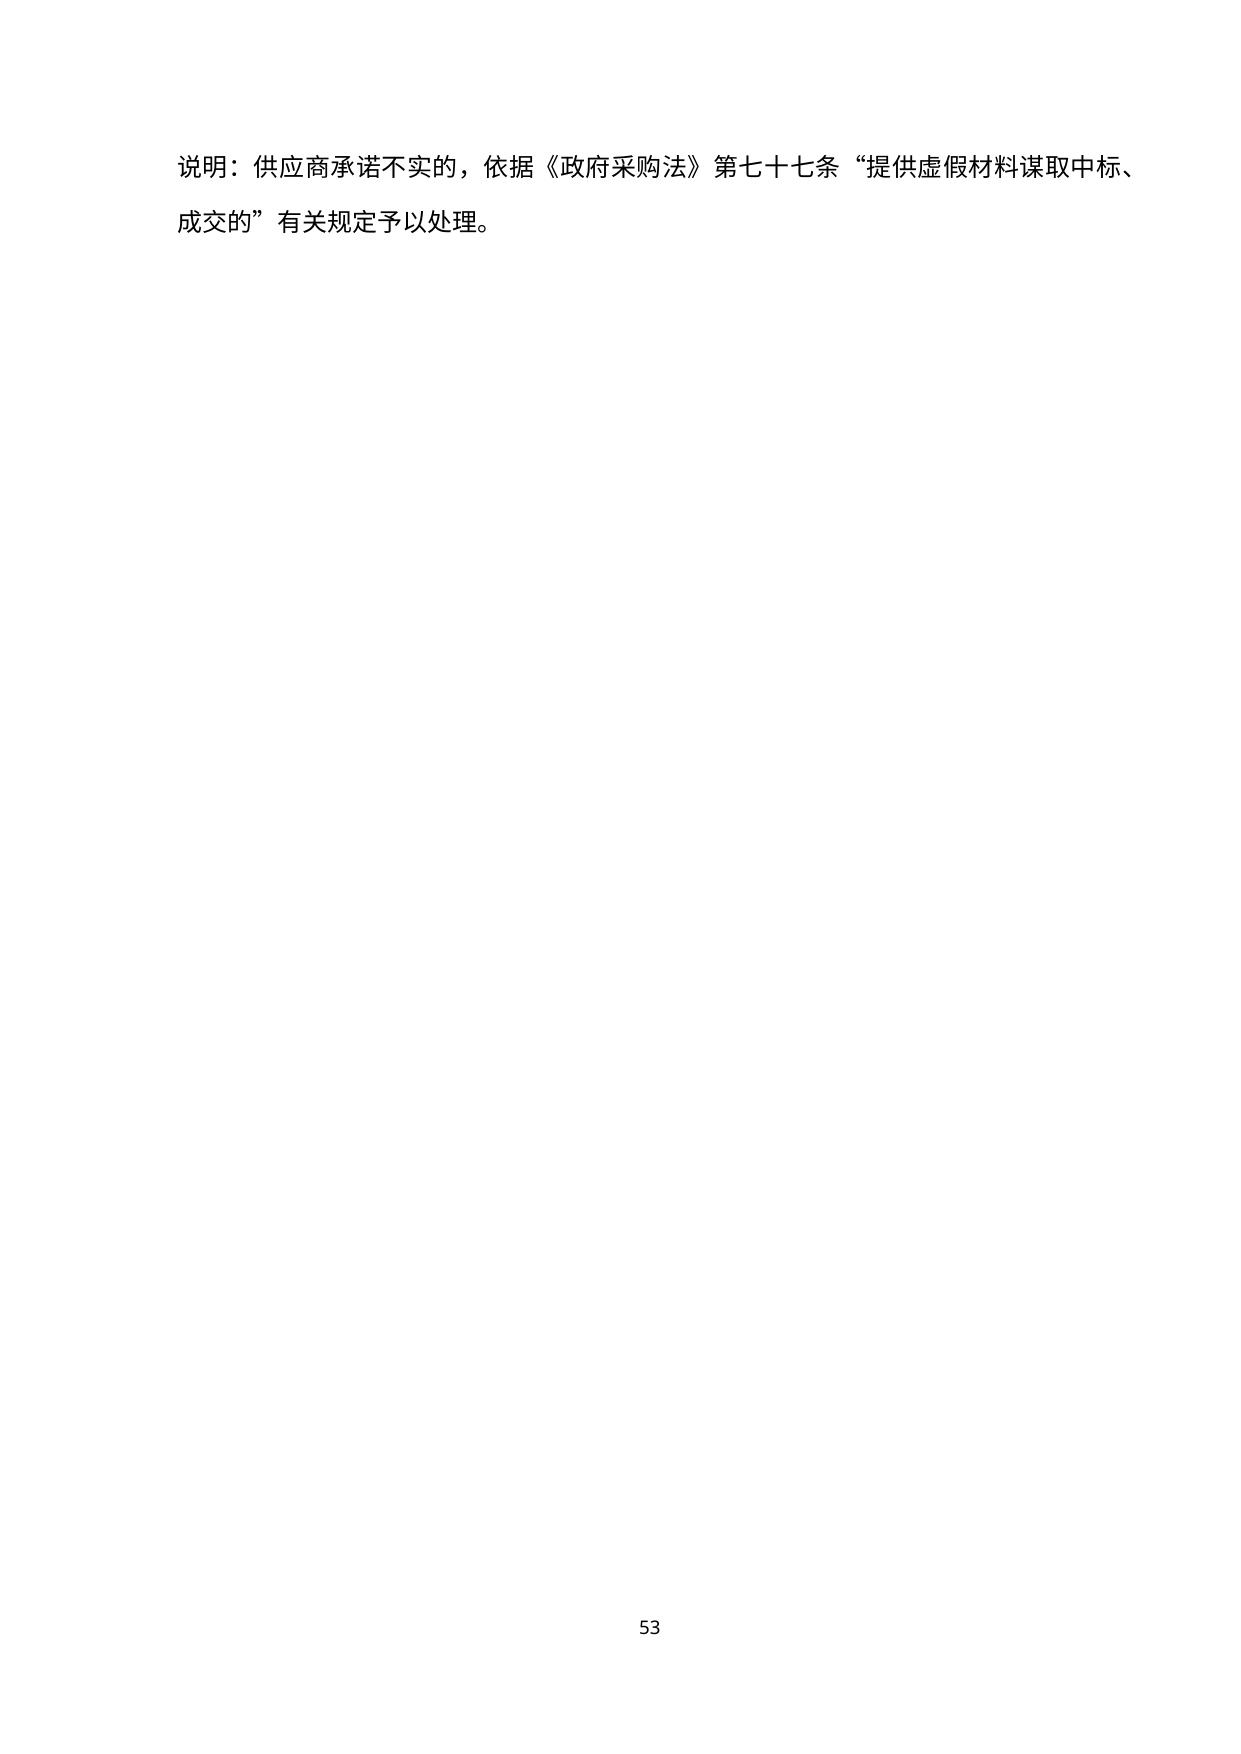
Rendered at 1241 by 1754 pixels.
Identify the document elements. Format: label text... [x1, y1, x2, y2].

text 说明：供应商承诺不实的，依据《政府采购法》第七十七条“提供虚假材料谋取中标、成交的”有关规定予以处理。 [177, 148, 1122, 238]
